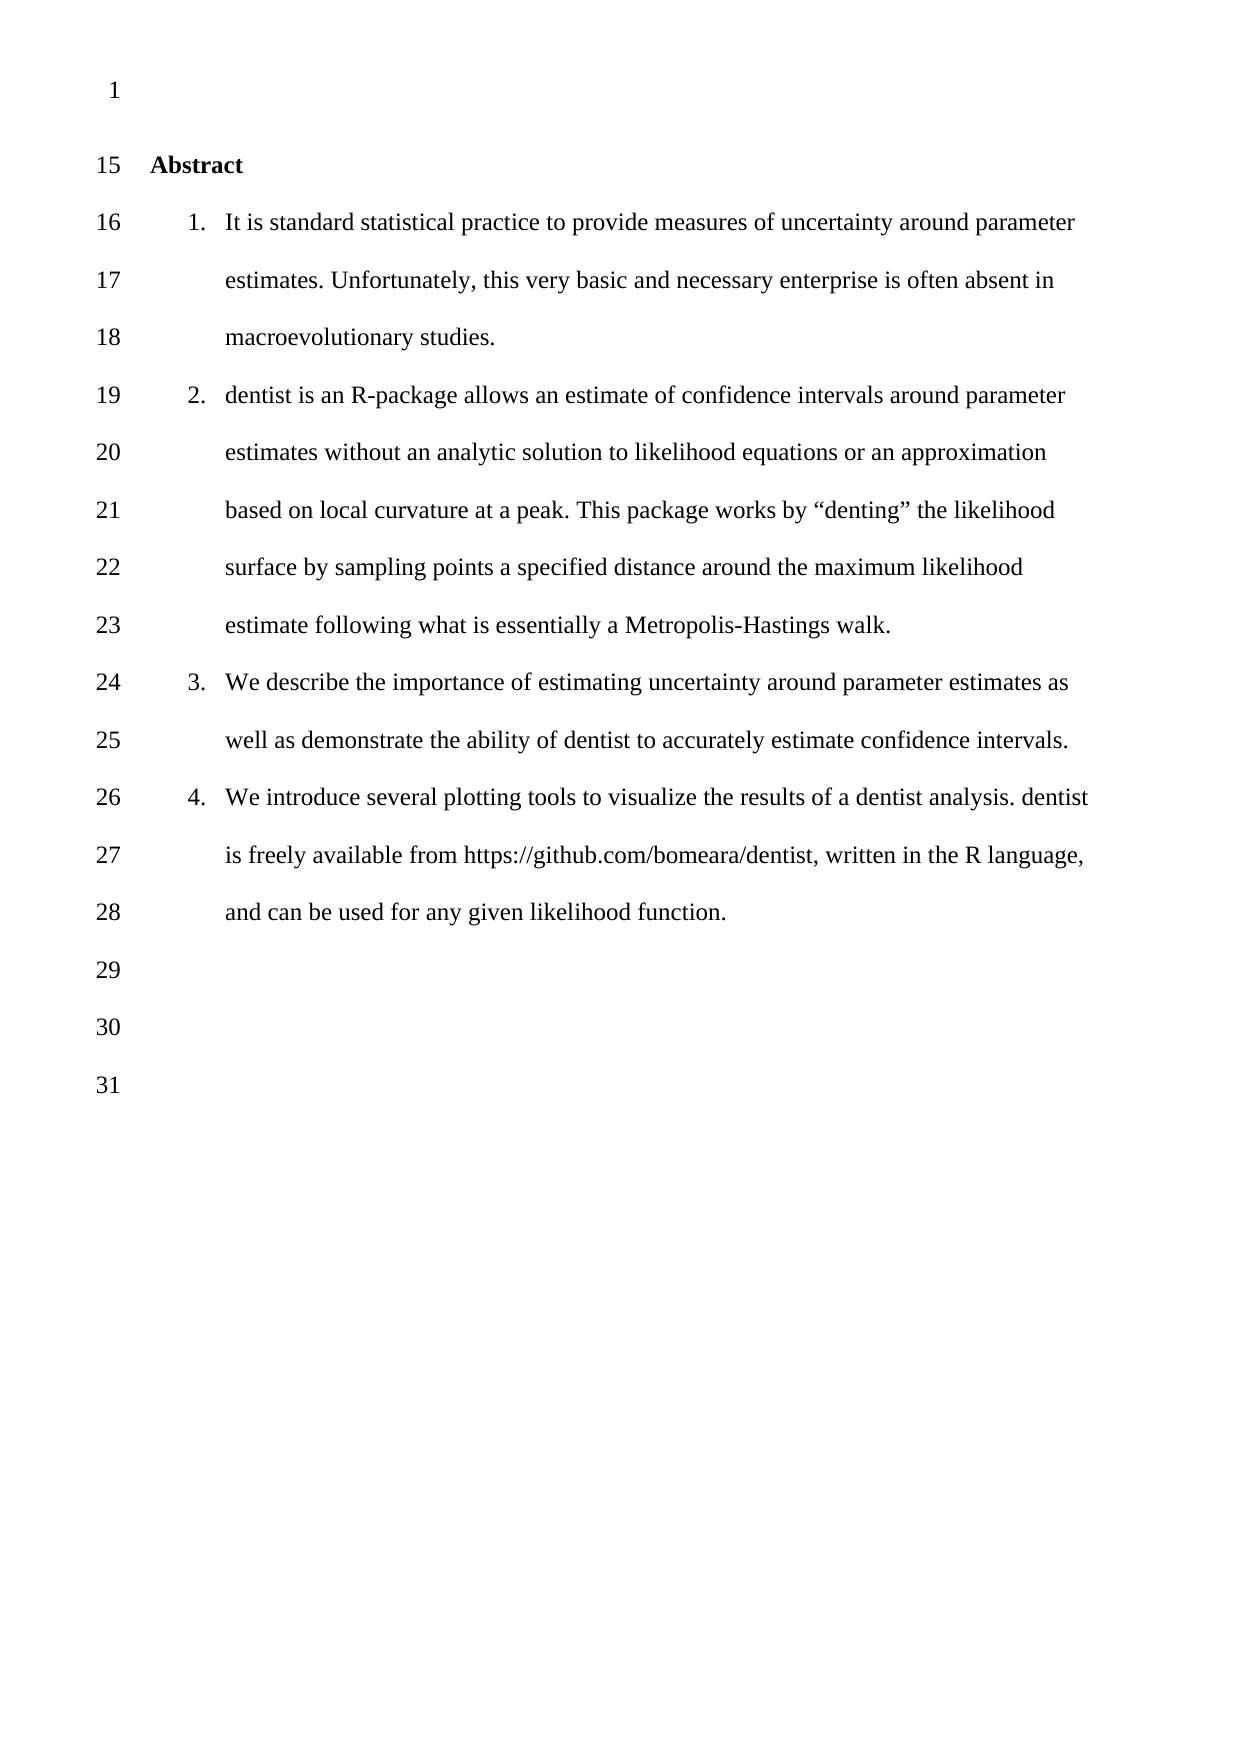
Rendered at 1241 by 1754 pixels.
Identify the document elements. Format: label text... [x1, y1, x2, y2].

list We introduce several plotting tools to visualize the results of a dentist analysis. dentist is freely available from https://github.com/bomeara/dentist, written in the R language, and can be used for any given likelihood function. [187, 782, 1090, 926]
list It is standard statistical practice to provide measures of uncertainty around parameter estimates. Unfortunately, this very basic and necessary enterprise is often absent in macroevolutionary studies. [187, 207, 1090, 351]
list dentist is an R-package allows an estimate of confidence intervals around parameter estimates without an analytic solution to likelihood equations or an approximation based on local curvature at a peak. This package works by “denting” the likelihood surface by sampling points a specified distance around the maximum likelihood estimate following what is essentially a Metropolis-Hastings walk. [187, 380, 1090, 639]
text Abstract [150, 150, 1090, 179]
list We describe the importance of estimating uncertainty around parameter estimates as well as demonstrate the ability of dentist to accurately estimate confidence intervals. [187, 667, 1090, 754]
